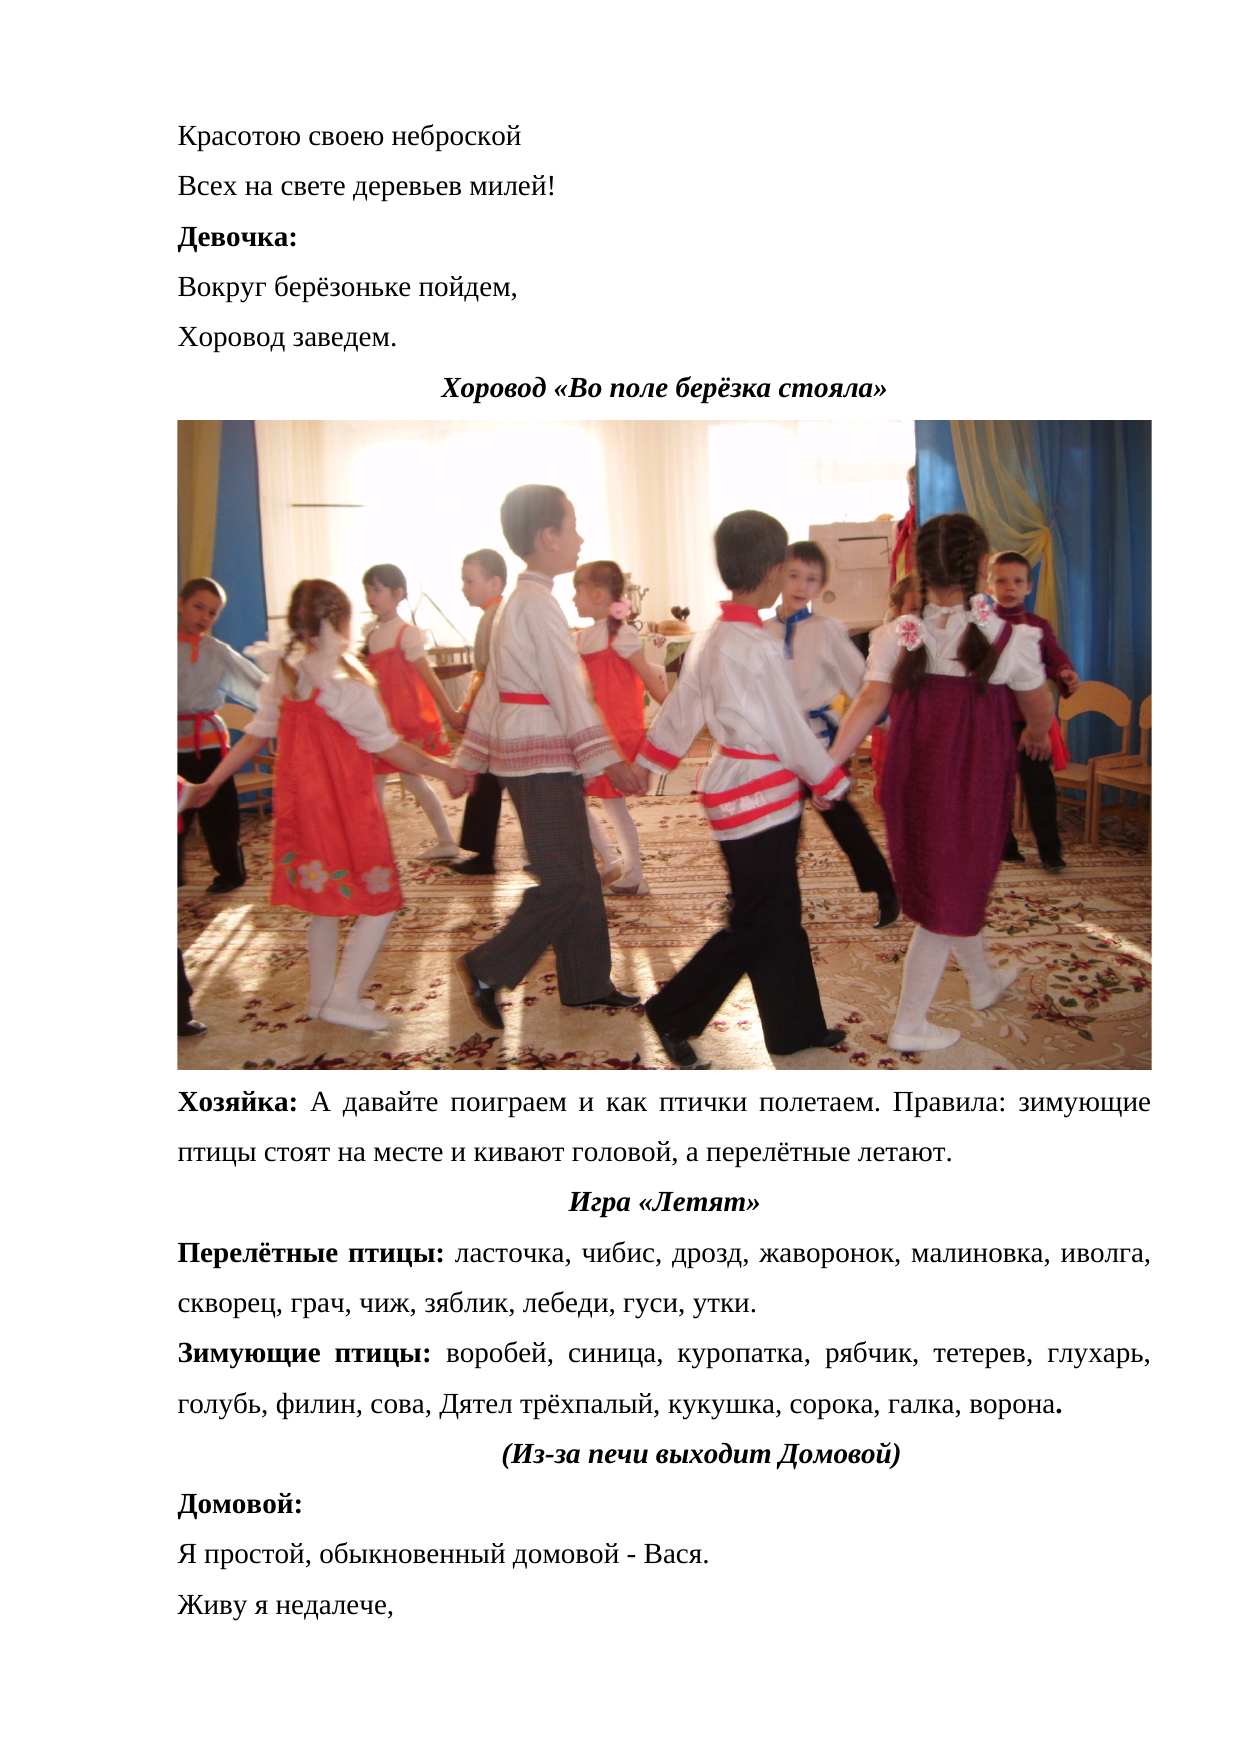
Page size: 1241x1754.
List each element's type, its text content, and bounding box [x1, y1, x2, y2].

text Всех на свете деревьев милей! [177, 168, 1152, 202]
picture [177, 420, 1152, 1070]
text Домовой: [177, 1486, 1152, 1520]
text Зимующие птицы: воробей, синица, куропатка, рябчик, тетерев, глухарь, голубь, филин, сова, Дятел трёхпалый, кукушка, сорока, галка, ворона. [177, 1335, 1152, 1419]
text Я простой, обыкновенный домовой - Вася. [177, 1537, 1152, 1570]
text Живу я недалече, [177, 1587, 1152, 1621]
text Вокруг берёзоньке пойдем, [177, 269, 1152, 303]
text Хоровод «Во поле берёзка стояла» [177, 370, 1152, 403]
text Девочка: [177, 219, 1152, 252]
text Перелётные птицы: ласточка, чибис, дрозд, жаворонок, малиновка, иволга, скворец, грач, чиж, зяблик, лебеди, гуси, утки. [177, 1268, 1152, 1319]
text Игра «Летят» [177, 1184, 1152, 1218]
text (Из-за печи выходит Домовой) [177, 1436, 1152, 1469]
text Красотою своею неброской [177, 118, 1152, 152]
text Хоровод заведем. [177, 319, 1152, 353]
text Хозяйка: А давайте поиграем и как птички полетаем. Правила: зимующие птицы стоят на месте и кивают головой, а перелётные летают. [177, 1084, 1152, 1168]
